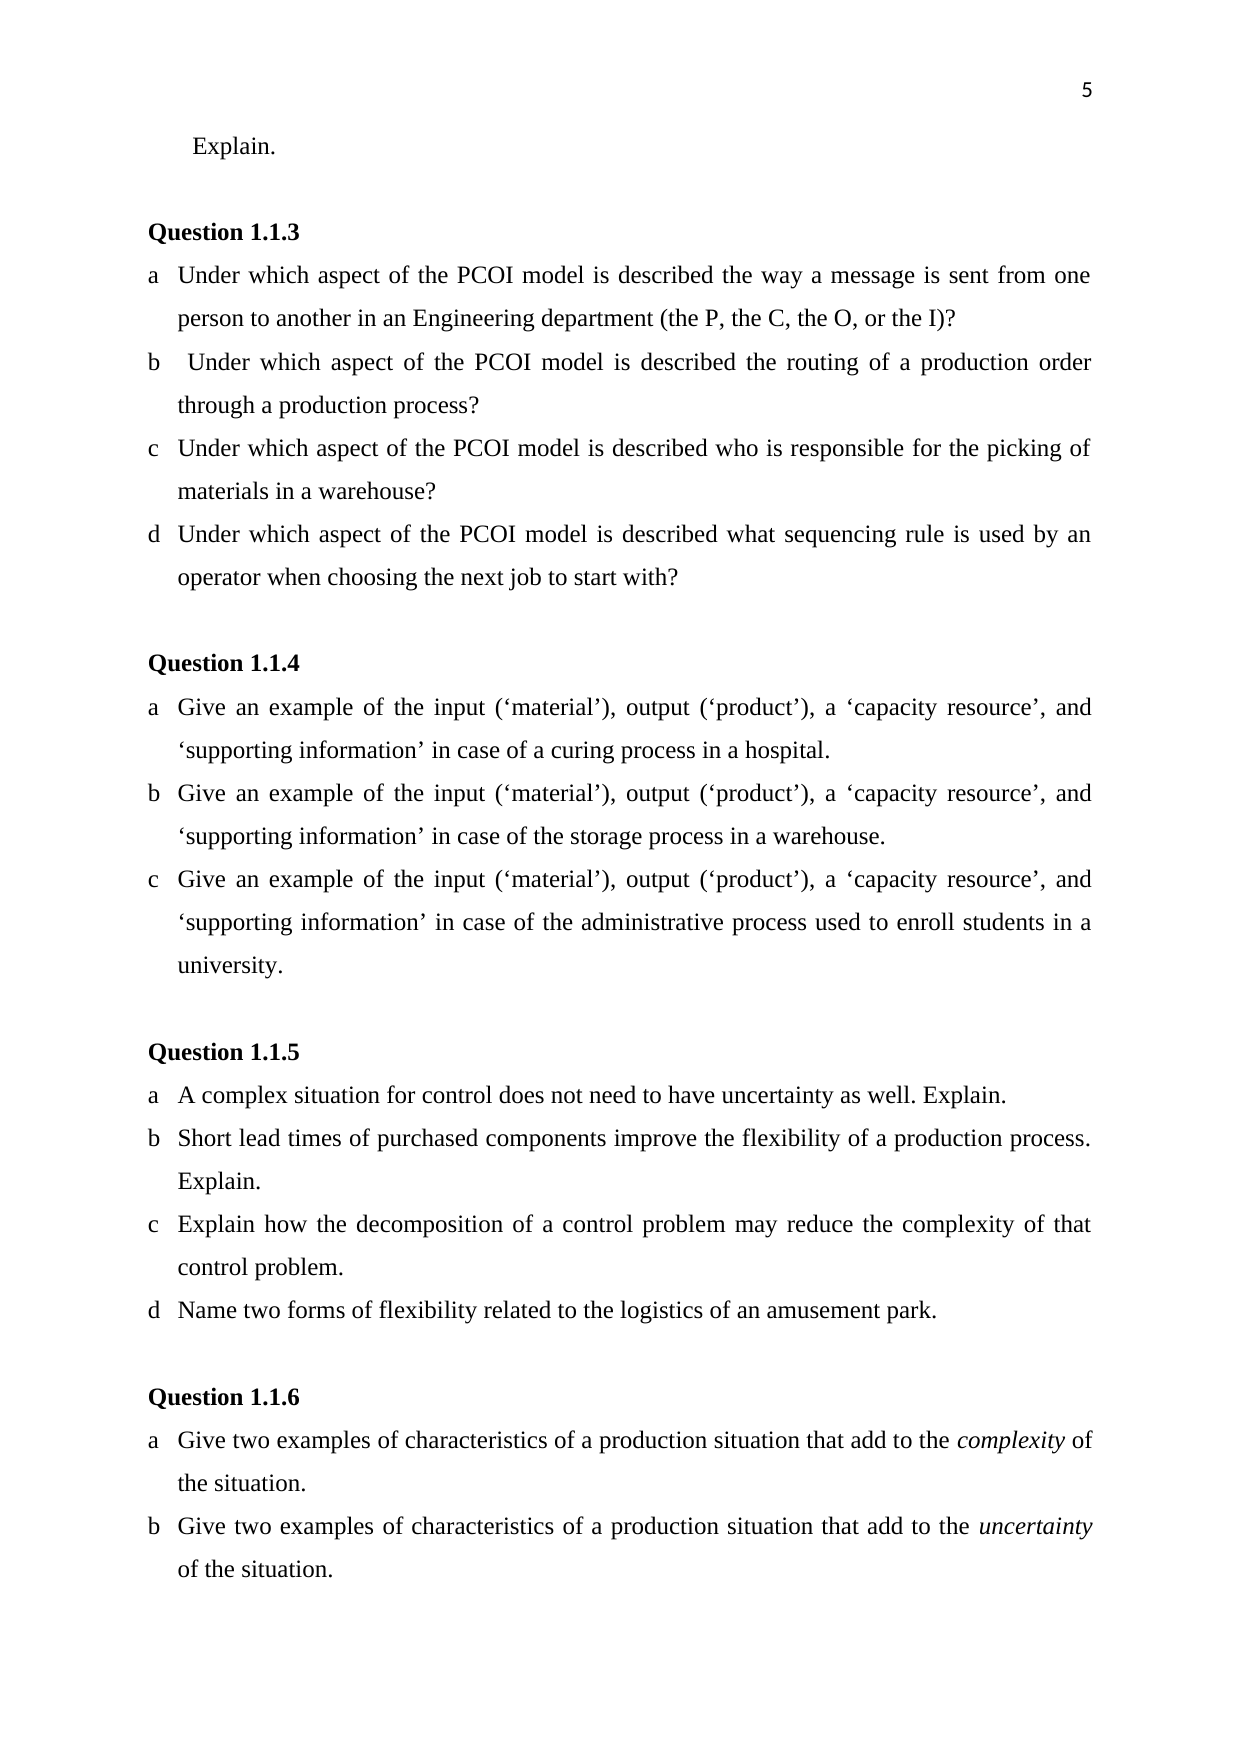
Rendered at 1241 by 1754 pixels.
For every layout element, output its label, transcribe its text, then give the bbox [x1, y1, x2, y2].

text b Give two examples of characteristics of a production situation that add to the uncertainty of the situation. [148, 1511, 1092, 1583]
text Question 1.1.6 [148, 1382, 1092, 1410]
text Question 1.1.3 [148, 217, 1092, 246]
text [148, 131, 1092, 160]
text c Give an example of the input (‘material’), output (‘product’), a ‘capacity resource’, and ‘supporting information’ in case of the administrative process used to enroll students in a university. [148, 864, 1092, 979]
text a A complex situation for control does not need to have uncertainty as well. Explain. [148, 1080, 1092, 1108]
text a Give an example of the input (‘material’), output (‘product’), a ‘capacity resource’, and ‘supporting information’ in case of a curing process in a hospital. [148, 692, 1092, 763]
text Question 1.1.5 [148, 1037, 1092, 1065]
text c Under which aspect of the PCOI model is described who is responsible for the picking of materials in a warehouse? [148, 433, 1092, 505]
text b Short lead times of purchased components improve the flexibility of a production process. Explain. [148, 1123, 1092, 1195]
text d Name two forms of flexibility related to the logistics of an amusement park. [148, 1295, 1092, 1324]
text b Under which aspect of the PCOI model is described the routing of a production order through a production process? [148, 347, 1092, 418]
text Question 1.1.4 [148, 648, 1092, 677]
text a Under which aspect of the PCOI model is described the way a message is sent from one person to another in an Engineering department (the P, the C, the O, or the I)? [148, 260, 1092, 332]
text d Under which aspect of the PCOI model is described what sequencing rule is used by an operator when choosing the next job to start with? [148, 519, 1092, 591]
text a Give two examples of characteristics of a production situation that add to the complexity of the situation. [148, 1425, 1092, 1497]
text b Give an example of the input (‘material’), output (‘product’), a ‘capacity resource’, and ‘supporting information’ in case of the storage process in a warehouse. [148, 778, 1092, 850]
text c Explain how the decomposition of a control problem may reduce the complexity of that control problem. [148, 1209, 1092, 1281]
